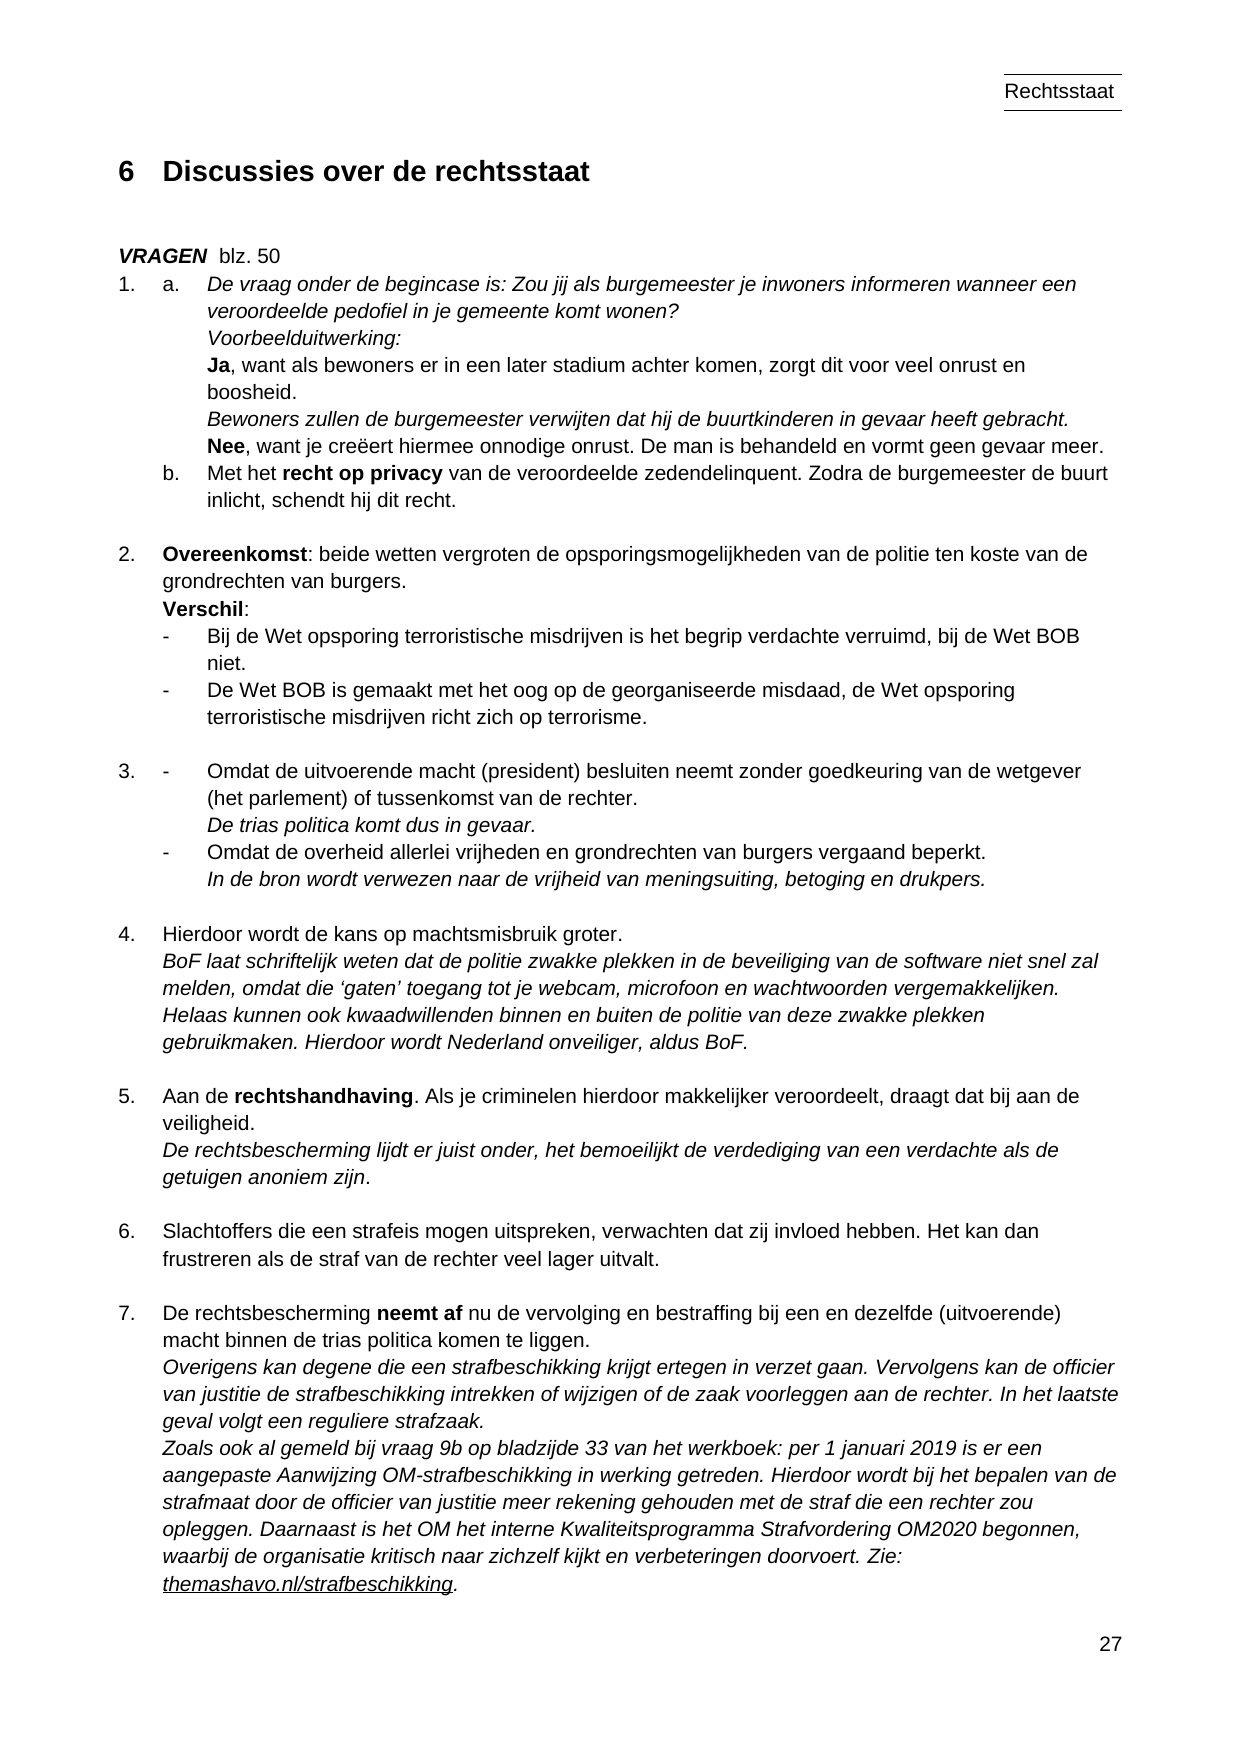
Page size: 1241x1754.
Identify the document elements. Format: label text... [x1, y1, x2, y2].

text Bewoners zullen de burgemeester verwijten dat hij de buurtkinderen in gevaar heeft gebracht. [207, 404, 1122, 431]
text Voorbeelduitwerking: [207, 322, 1122, 349]
text Zoals ook al gemeld bij vraag 9b op bladzijde 33 van het werkboek: per 1 januari 2019 is er een aangepaste Aanwijzing OM-strafbeschikking in werking getreden. Hierdoor wordt bij het bepalen van de strafmaat door de officier van justitie meer rekening gehouden met de straf die een rechter zou opleggen. Daarnaast is het OM het interne Kwaliteitsprogramma Strafvordering OM2020 begonnen, waarbij de organisatie kritisch naar zichzelf kijkt en verbeteringen doorvoert. Zie: themashavo.nl/strafbeschikking. [162, 1433, 1122, 1595]
text - Omdat de overheid allerlei vrijheden en grondrechten van burgers vergaand beperkt. [162, 837, 1122, 864]
text De rechtsbescherming lijdt er juist onder, het bemoeilijkt de verdediging van een verdachte als de getuigen anoniem zijn. [162, 1135, 1122, 1189]
text In de bron wordt verwezen naar de vrijheid van meningsuiting, betoging en drukpers. [207, 864, 1122, 891]
text b. Met het recht op privacy van de veroordeelde zedendelinquent. Zodra de burgemeester de buurt inlicht, schendt hij dit recht. [162, 458, 1122, 512]
text 1. a. De vraag onder de begincase is: Zou jij als burgemeester je inwoners informeren wanneer een veroordeelde pedofiel in je gemeente komt wonen? [118, 268, 1122, 322]
text - Bij de Wet opsporing terroristische misdrijven is het begrip verdachte verruimd, bij de Wet BOB niet. [162, 620, 1122, 674]
text 5. Aan de rechtshandhaving. Als je criminelen hierdoor makkelijker veroordeelt, draagt dat bij aan de veiligheid. [118, 1081, 1122, 1135]
text Ja, want als bewoners er in een later stadium achter komen, zorgt dit voor veel onrust en boosheid. [207, 349, 1122, 404]
text 4. Hierdoor wordt de kans op machtsmisbruik groter. [118, 918, 1122, 945]
text BoF laat schriftelijk weten dat de politie zwakke plekken in de beveiliging van de software niet snel zal melden, omdat die ‘gaten’ toegang tot je webcam, microfoon en wachtwoorden vergemakkelijken. Helaas kunnen ook kwaadwillenden binnen en buiten de politie van deze zwakke plekken gebruikmaken. Hierdoor wordt Nederland onveiliger, aldus BoF. [162, 945, 1122, 1054]
text Nee, want je creëert hiermee onnodige onrust. De man is behandeld en vormt geen gevaar meer. [207, 431, 1122, 458]
text - De Wet BOB is gemaakt met het oog op de georganiseerde misdaad, de Wet opsporing terroristische misdrijven richt zich op terrorisme. [162, 674, 1122, 729]
text Overigens kan degene die een strafbeschikking krijgt ertegen in verzet gaan. Vervolgens kan de officier van justitie de strafbeschikking intrekken of wijzigen of de zaak voorleggen aan de rechter. In het laatste geval volgt een reguliere strafzaak. [162, 1352, 1122, 1433]
text Verschil: [162, 593, 1122, 620]
text 7. De rechtsbescherming neemt af nu de vervolging en bestraffing bij een en dezelfde (uitvoerende) macht binnen de trias politica komen te liggen. [118, 1297, 1122, 1352]
text De trias politica komt dus in gevaar. [207, 810, 1122, 837]
subtitle 6 Discussies over de rechtsstaat [118, 153, 1122, 187]
text 6. Slachtoffers die een strafeis mogen uitspreken, verwachten dat zij invloed hebben. Het kan dan frustreren als de straf van de rechter veel lager uitvalt. [118, 1216, 1122, 1270]
text 3. - Omdat de uitvoerende macht (president) besluiten neemt zonder goedkeuring van de wetgever (het parlement) of tussenkomst van de rechter. [118, 756, 1122, 810]
text 2. Overeenkomst: beide wetten vergroten de opsporingsmogelijkheden van de politie ten koste van de grondrechten van burgers. [118, 539, 1122, 593]
text VRAGEN blz. 50 [118, 241, 1122, 268]
